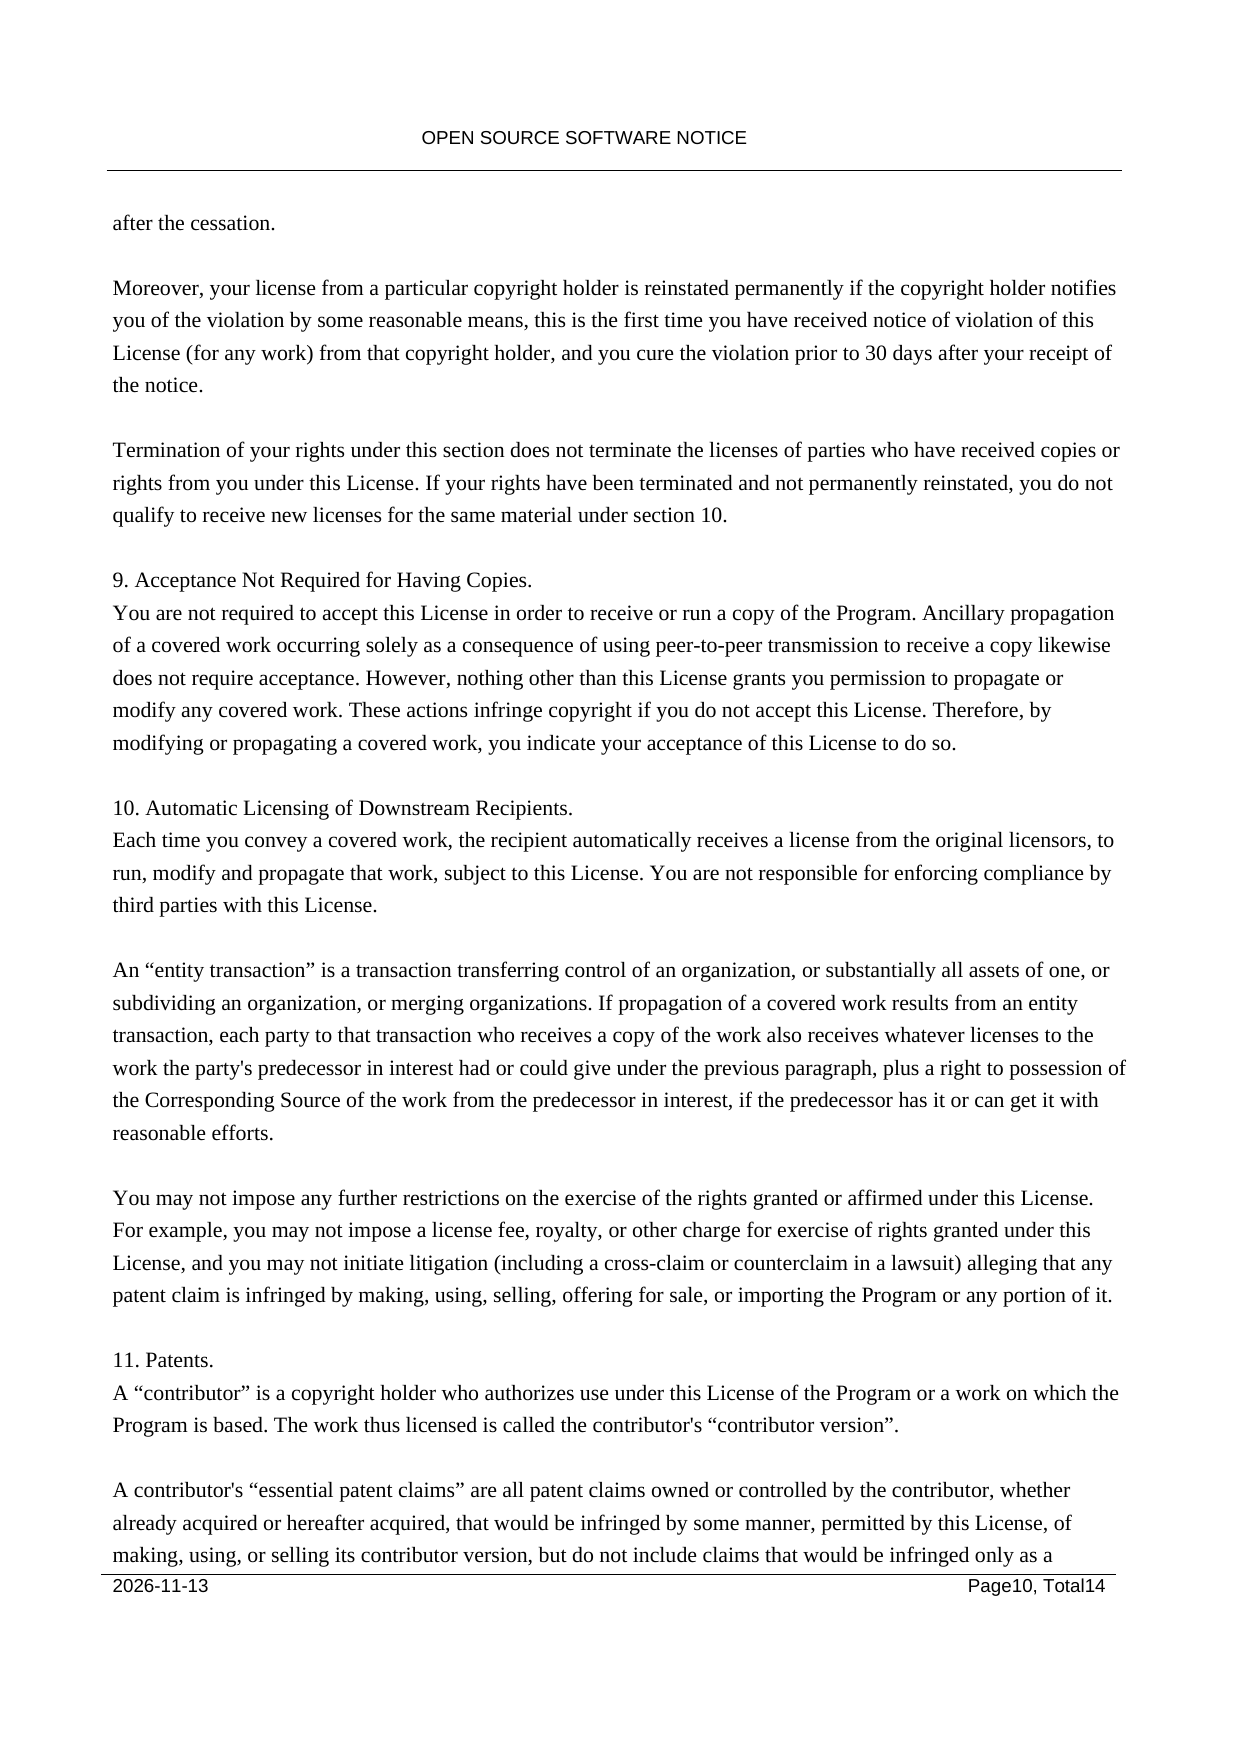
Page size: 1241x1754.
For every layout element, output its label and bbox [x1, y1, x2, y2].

text [112, 206, 1128, 1571]
